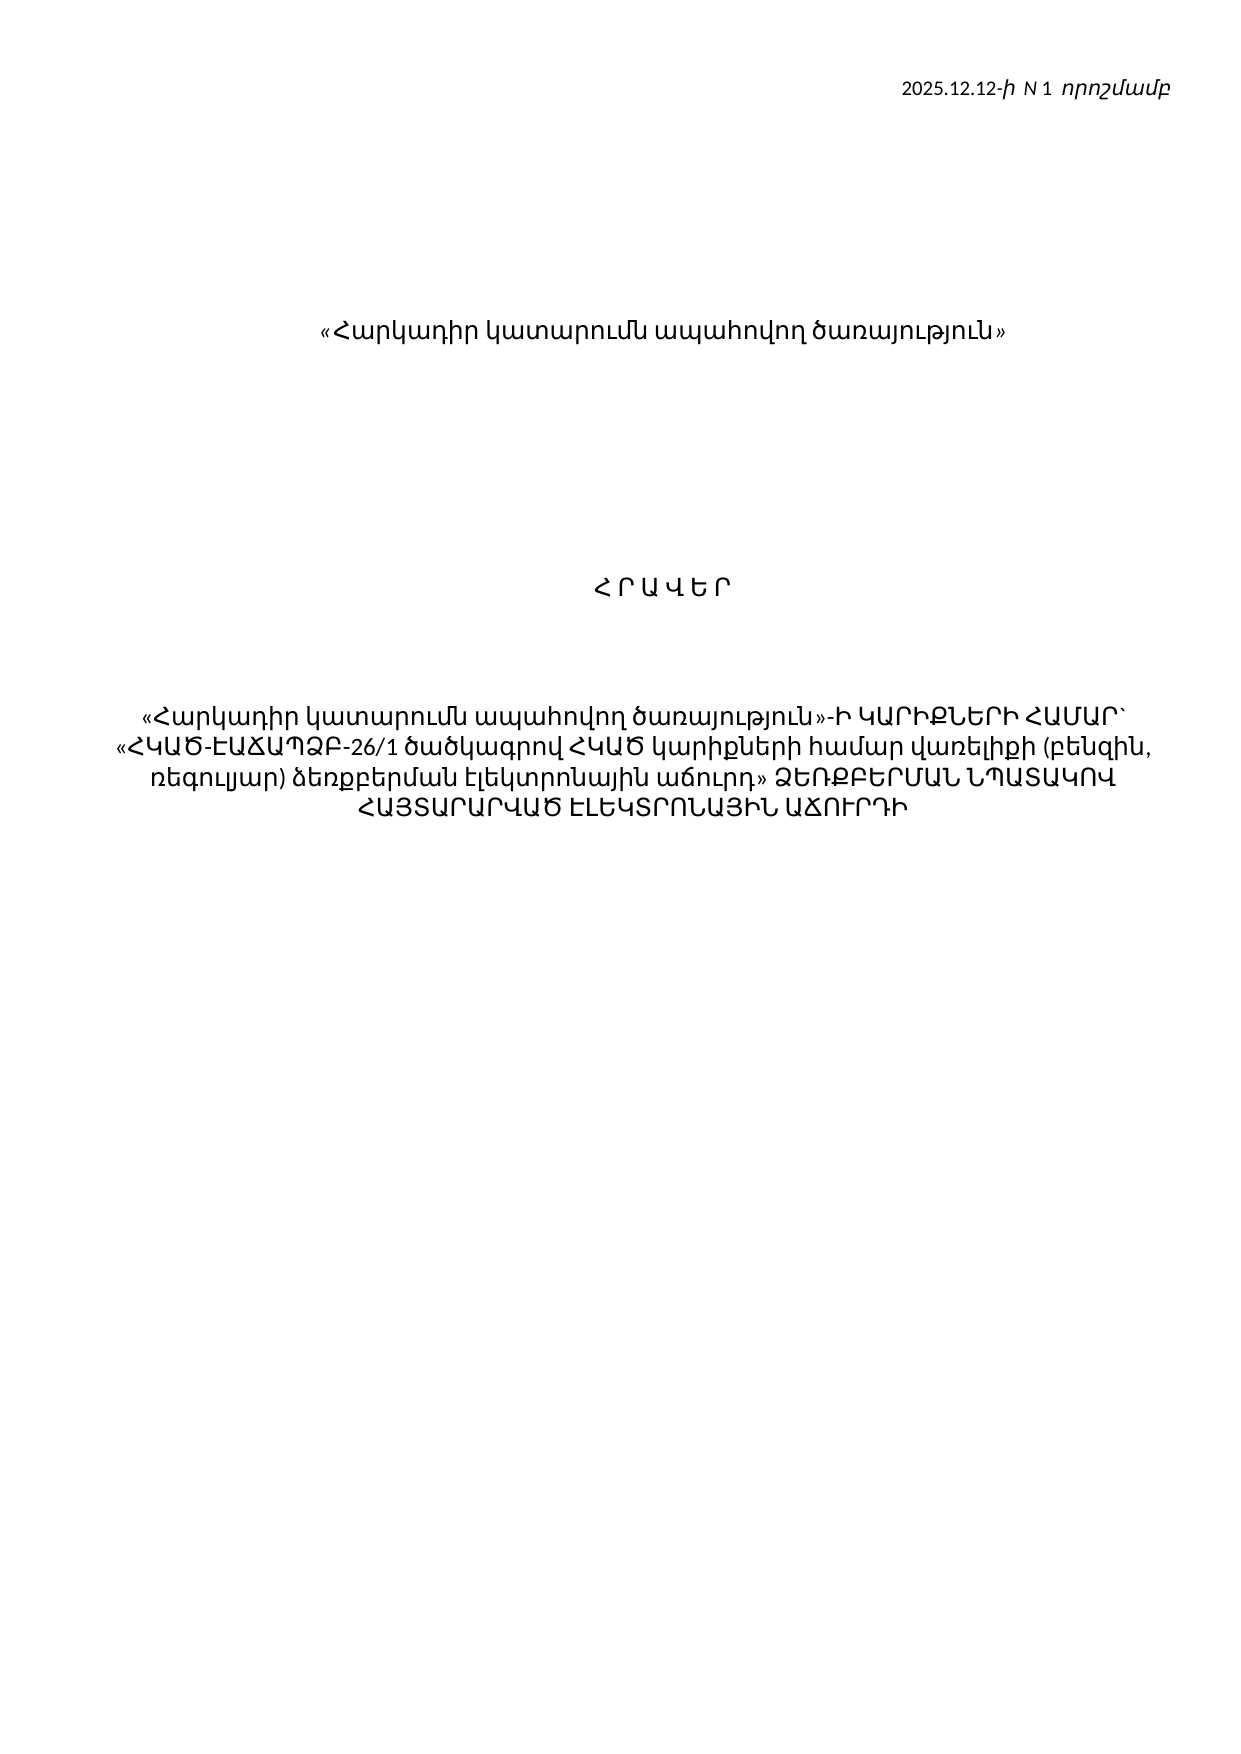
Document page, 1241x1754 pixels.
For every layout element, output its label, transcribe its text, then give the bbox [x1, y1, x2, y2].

text «Հարկադիր կատարումն ապահովող ծառայություն»-Ի ԿԱՐԻՔՆԵՐԻ ՀԱՄԱՐ` «ՀԿԱԾ-ԷԱՃԱՊՁԲ-26/1 ծածկագրով ՀԿԱԾ կարիքների համար վառելիքի (բենզին, ռեգուլյար) ձեռքբերման էլեկտրոնային աճուրդ» ՁԵՌՔԲԵՐՄԱՆ ՆՊԱՏԱԿՈՎ ՀԱՅՏԱՐԱՐՎԱԾ ԷԼԵԿՏՐՈՆԱՅԻՆ ԱՃՈՒՐԴԻ [94, 701, 1172, 823]
text « Հարկադիր կատարումն ապահովող ծառայություն» [94, 316, 1172, 346]
text 2025.12.12 -ի N 1 որոշմամբ [94, 75, 1171, 100]
text Հ Ր Ա Վ Ե Ր [94, 572, 1172, 602]
